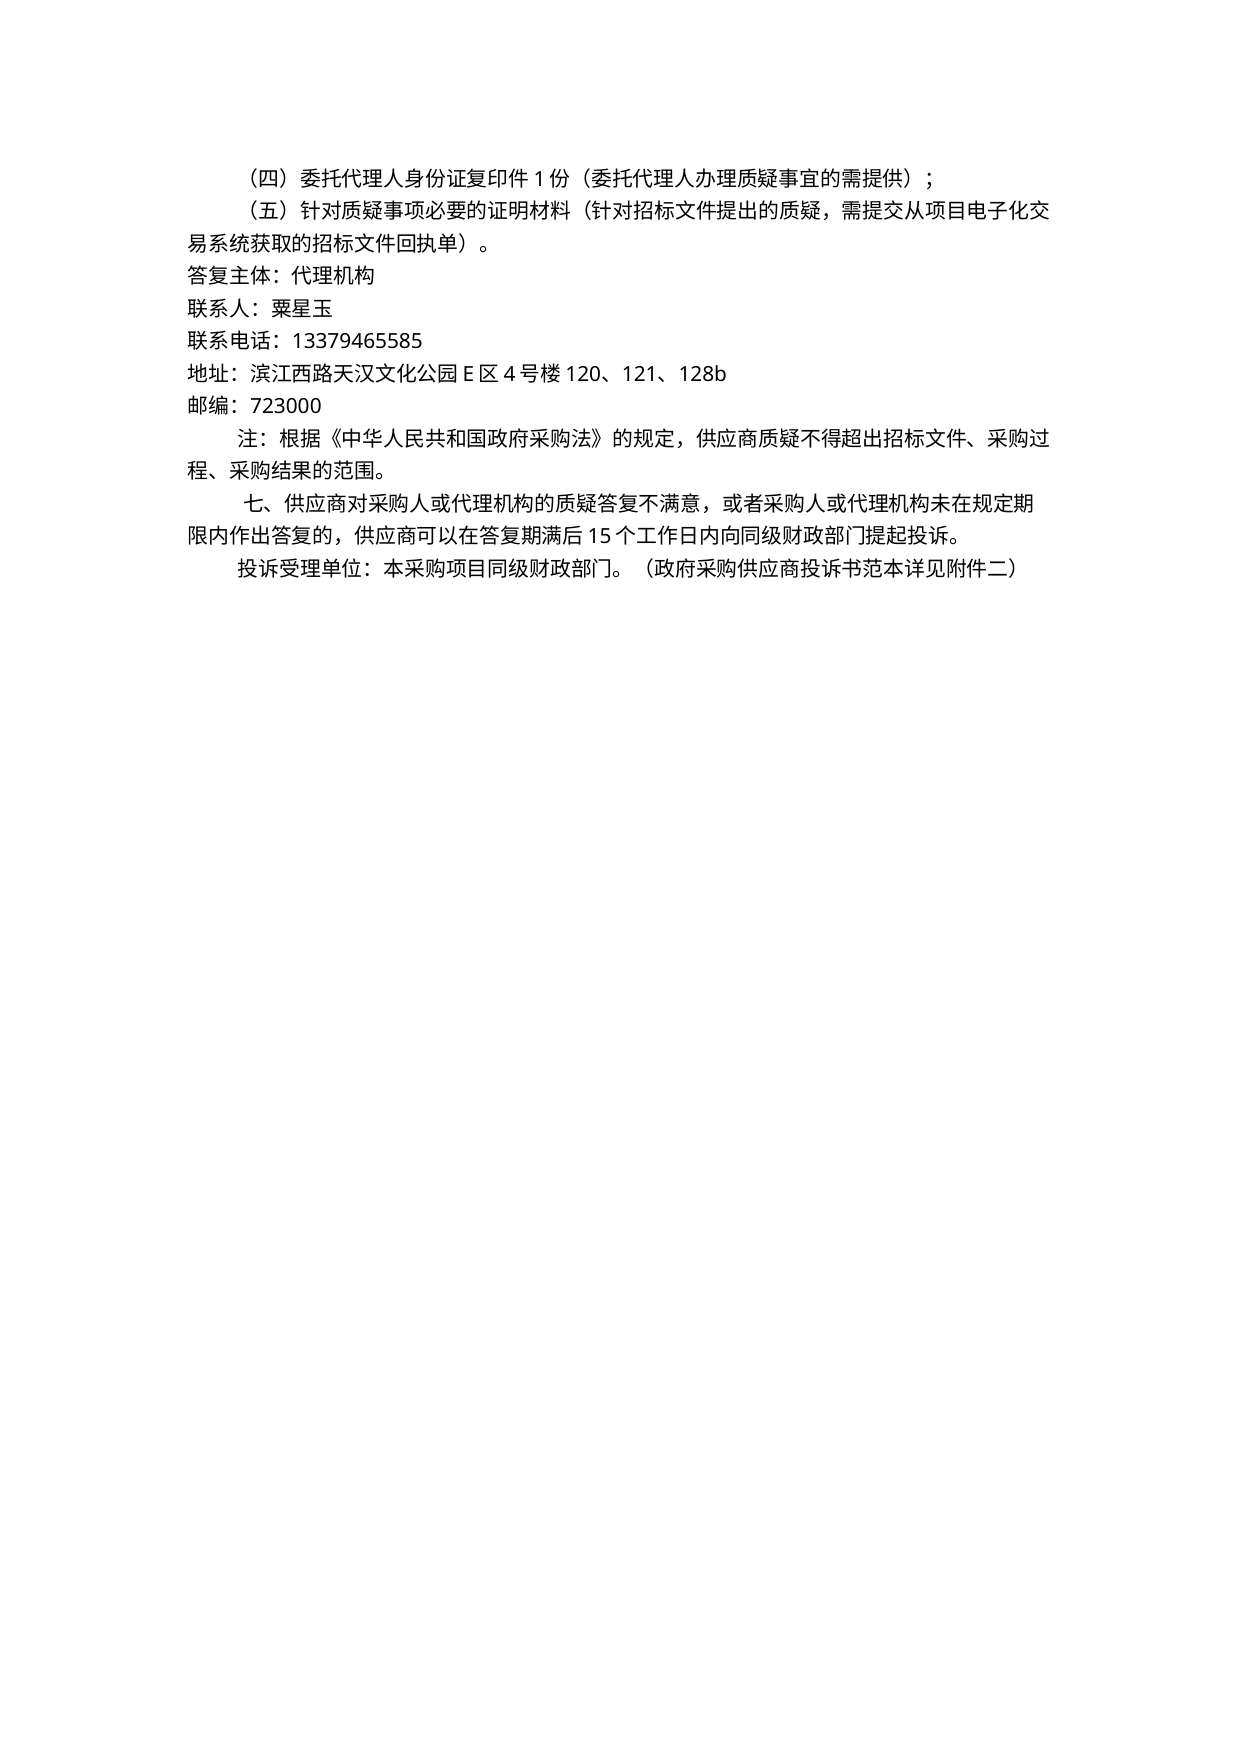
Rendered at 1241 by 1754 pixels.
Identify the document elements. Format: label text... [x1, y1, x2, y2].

text 投诉受理单位：本采购项目同级财政部门。（政府采购供应商投诉书范本详见附件二） [187, 552, 1053, 584]
text （四）委托代理人身份证复印件1份（委托代理人办理质疑事宜的需提供）； [187, 162, 1053, 194]
text 邮编：723000 [187, 389, 1053, 422]
text 注：根据《中华人民共和国政府采购法》的规定，供应商质疑不得超出招标文件、采购过程、采购结果的范围。 [187, 422, 1053, 487]
text 联系电话：13379465585 [187, 324, 1053, 357]
text 联系人：粟星玉 [187, 292, 1053, 324]
text 七、供应商对采购人或代理机构的质疑答复不满意，或者采购人或代理机构未在规定期限内作出答复的，供应商可以在答复期满后15个工作日内向同级财政部门提起投诉。 [187, 487, 1053, 552]
text 地址：滨江西路天汉文化公园E区4号楼120、121、128b [187, 357, 1053, 389]
text 答复主体：代理机构 [187, 259, 1053, 292]
text （五）针对质疑事项必要的证明材料（针对招标文件提出的质疑，需提交从项目电子化交易系统获取的招标文件回执单）。 [187, 194, 1053, 259]
